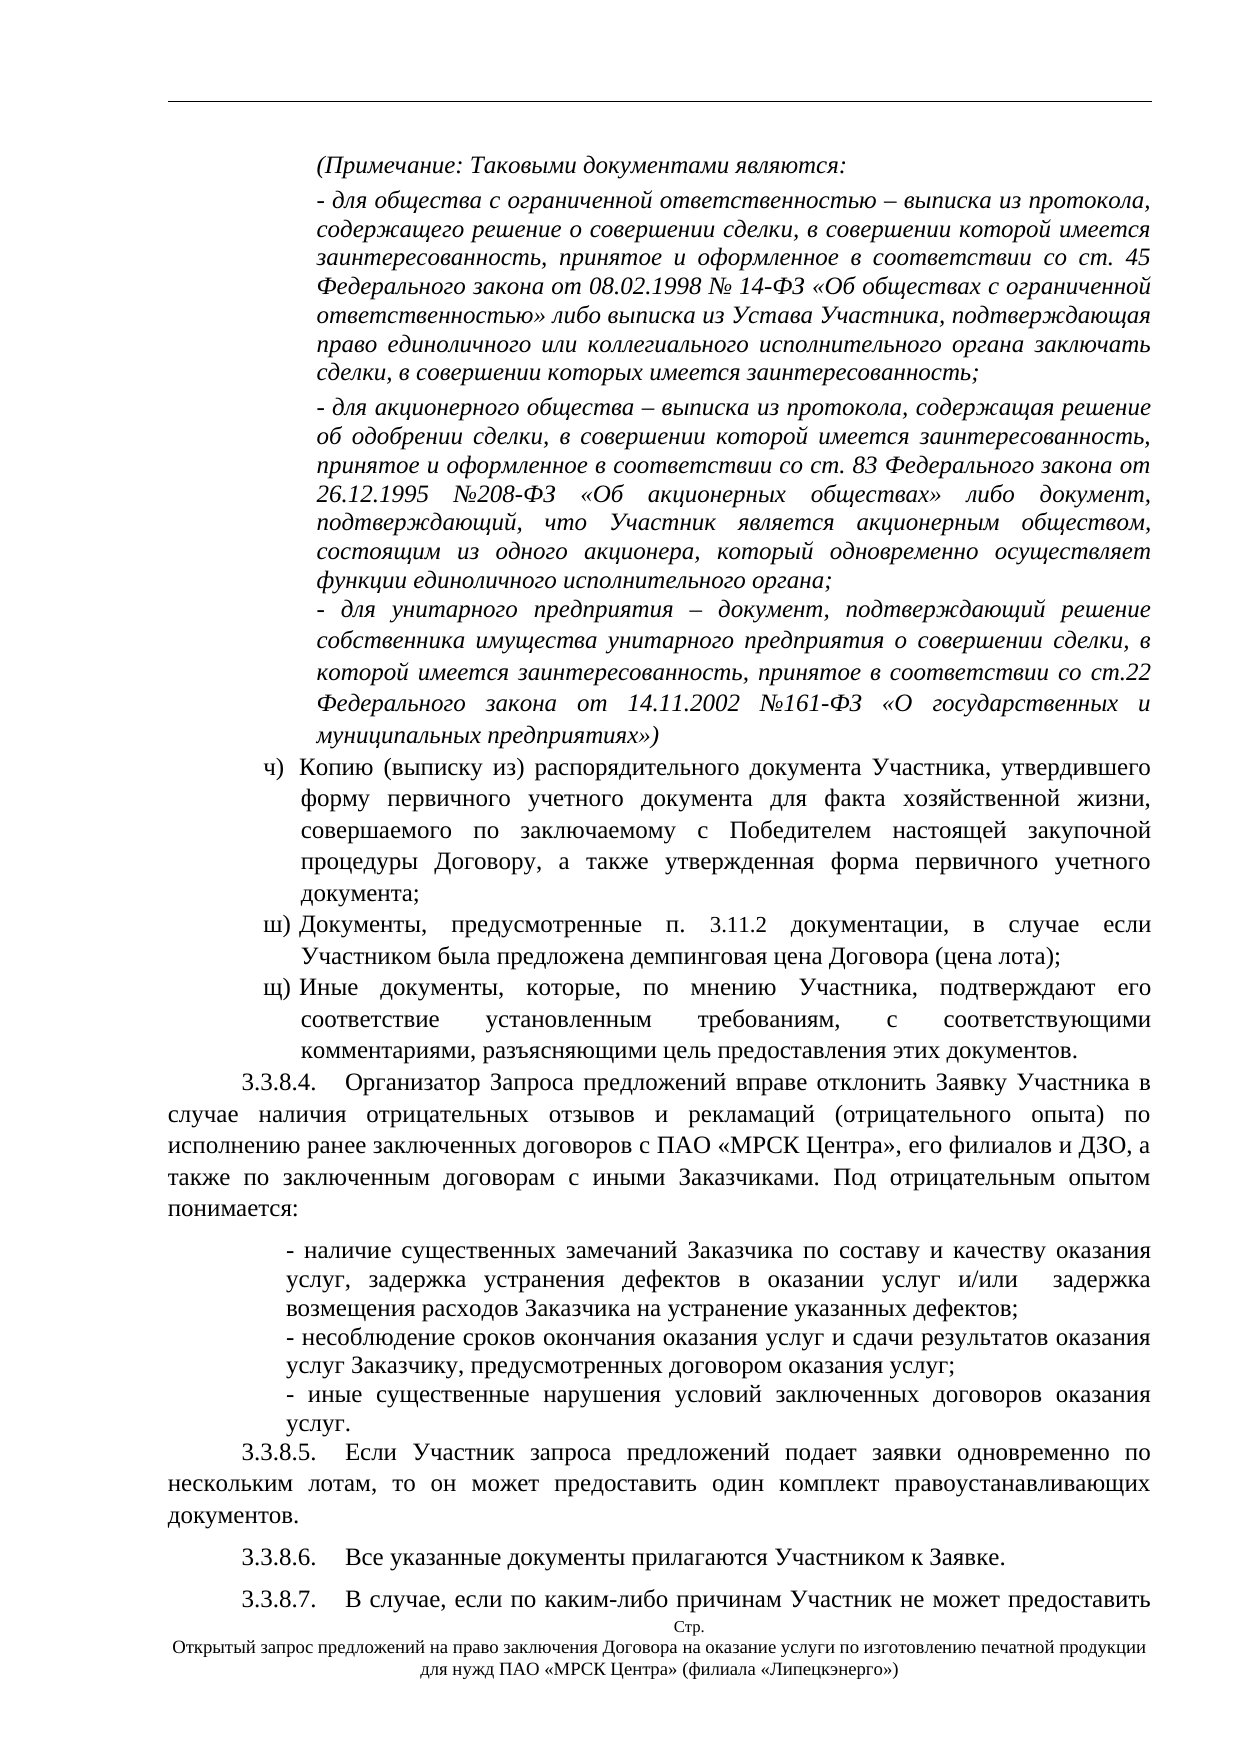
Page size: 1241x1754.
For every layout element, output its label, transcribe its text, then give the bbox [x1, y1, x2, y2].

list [168, 1584, 1152, 1612]
list - для акционерного общества – выписка из протокола, содержащая решение об одобрении сделки, в совершении которой имеется заинтересованность, принятое и оформленное в соответствии со ст. 83 Федерального закона от 26.12.1995 №208-ФЗ «Об акционерных обществах» либо документ, подтверждающий, что Участник является акционерным обществом, состоящим из одного акционера, который одновременно осуществляет функции единоличного исполнительного органа; [316, 392, 1152, 594]
list - наличие существенных замечаний Заказчика по составу и качеству оказания услуг, задержка устранения дефектов в оказании услуг и/или задержка возмещения расходов Заказчика на устранение указанных дефектов; [286, 1235, 1152, 1322]
list (Примечание: Таковыми документами являются: [316, 150, 1152, 179]
list - для общества с ограниченной ответственностью – выписка из протокола, содержащего решение о совершении сделки, в совершении которой имеется заинтересованность, принятое и оформленное в соответствии со ст. 45 Федерального закона от 08.02.1998 № 14-ФЗ «Об обществах с ограниченной ответственностью» либо выписка из Устава Участника, подтверждающая право единоличного или коллегиального исполнительного органа заключать сделки, в совершении которых имеется заинтересованность; [316, 185, 1152, 386]
list - для унитарного предприятия – документ, подтверждающий решение собственника имущества унитарного предприятия о совершении сделки, в которой имеется заинтересованность, принятое в соответствии со ст.22 Федерального закона от 14.11.2002 №161-ФЗ «О государственных и муниципальных предприятиях») [316, 594, 1152, 749]
list - несоблюдение сроков окончания оказания услуг и сдачи результатов оказания услуг Заказчику, предусмотренных договором оказания услуг; [286, 1322, 1152, 1379]
list Иные документы, которые, по мнению Участника, подтверждают его соответствие установленным требованиям, с соответствующими комментариями, разъясняющими цель предоставления этих документов. [263, 972, 1152, 1064]
list Организатор Запроса предложений вправе отклонить Заявку Участника в случае наличия отрицательных отзывов и рекламаций (отрицательного опыта) по исполнению ранее заключенных договоров с ПАО «МРСК Центра», его филиалов и ДЗО, а также по заключенным договорам с иными Заказчиками. Под отрицательным опытом понимается: [168, 1067, 1152, 1222]
list Все указанные документы прилагаются Участником к Заявке. [168, 1542, 1152, 1571]
list Если Участник запроса предложений подает заявки одновременно по нескольким лотам, то он может предоставить один комплект правоустанавливающих документов. [168, 1437, 1152, 1528]
list Копию (выписку из) распорядительного документа Участника, утвердившего форму первичного учетного документа для факта хозяйственной жизни, совершаемого по заключаемому с Победителем настоящей закупочной процедуры Договору, а также утвержденная форма первичного учетного документа; [263, 752, 1152, 907]
list Документы, предусмотренные п. 3.11.2 документации, в случае если Участником была предложена демпинговая цена Договора (цена лота); [263, 909, 1152, 970]
list - иные существенные нарушения условий заключенных договоров оказания услуг. [286, 1379, 1152, 1437]
